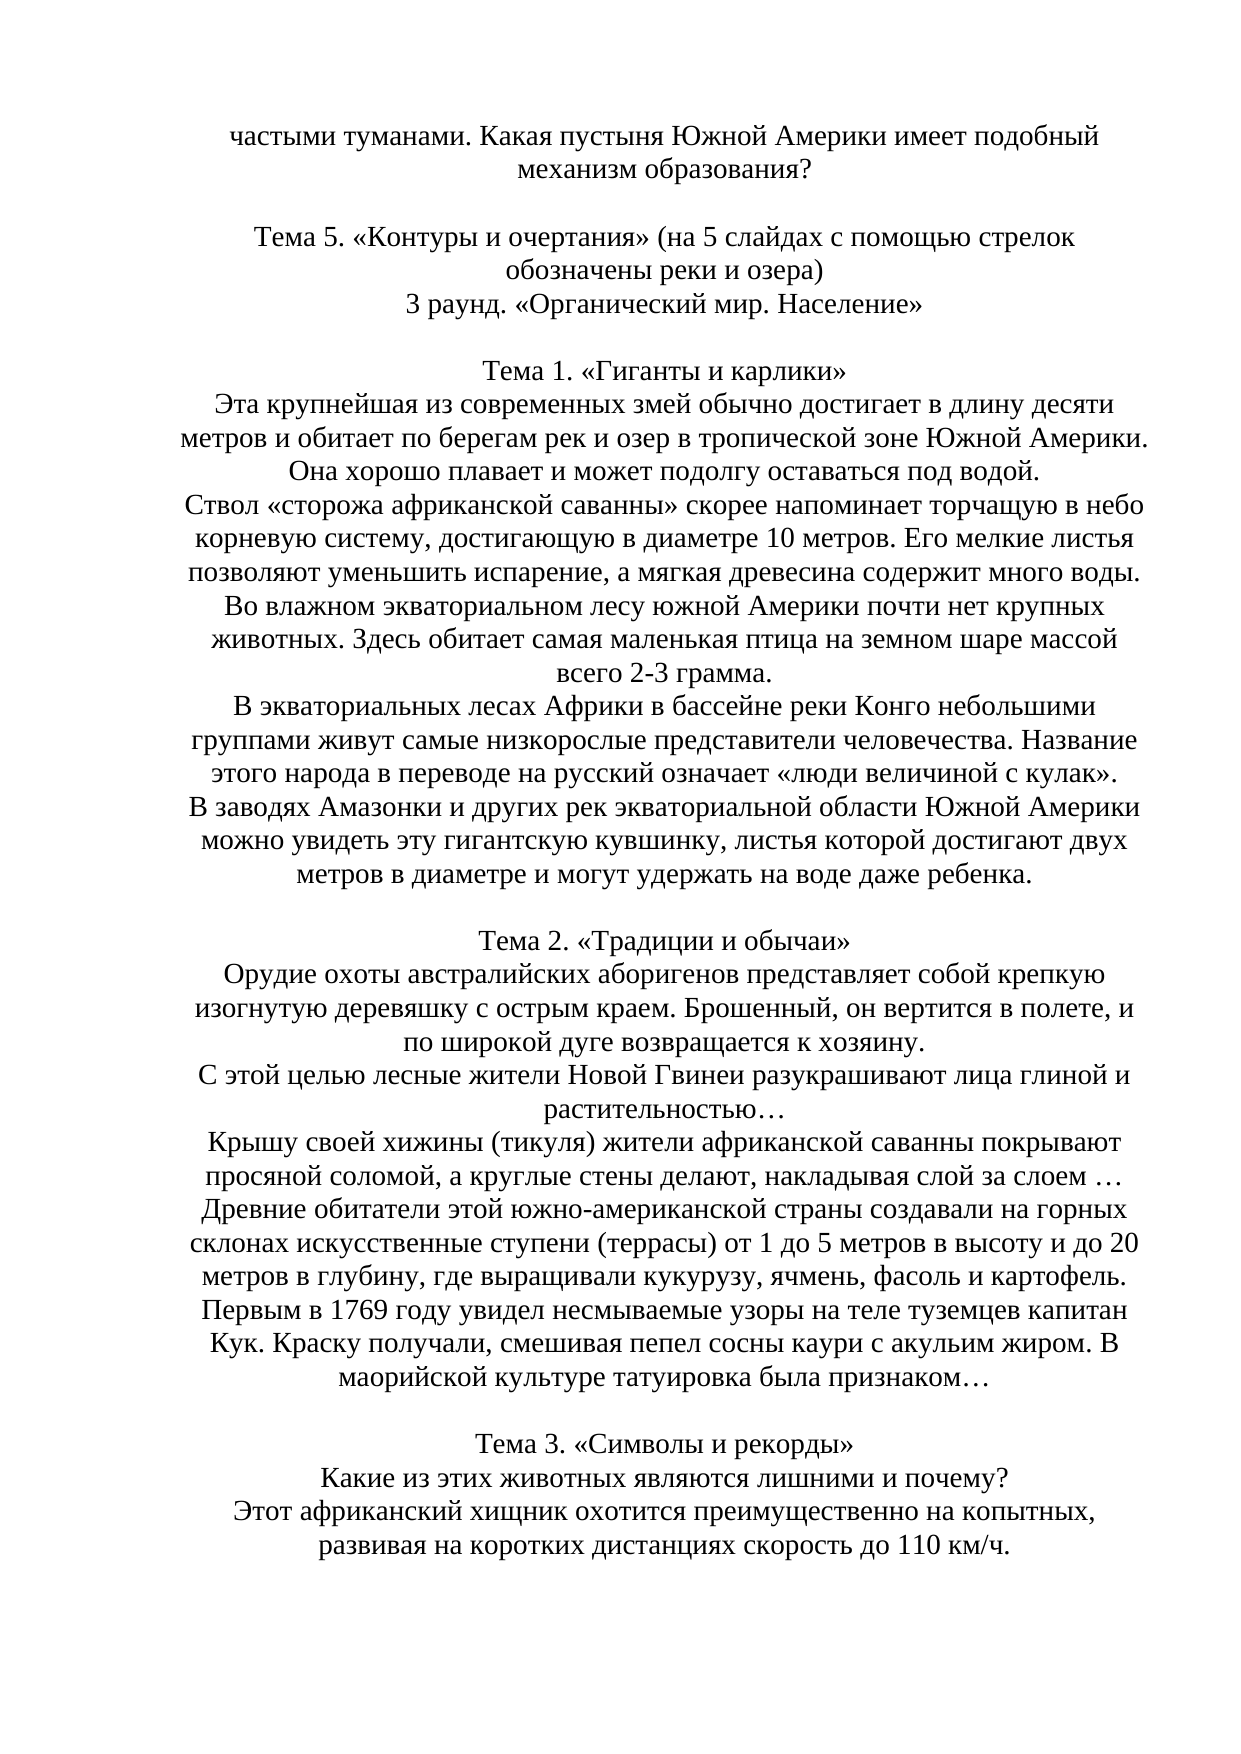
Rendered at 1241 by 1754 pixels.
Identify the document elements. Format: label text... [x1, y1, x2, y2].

text Тема 3. «Символы и рекорды» [177, 1426, 1152, 1460]
text Тема 2. «Традиции и обычаи» [177, 923, 1152, 957]
text Какие из этих животных являются лишними и почему? [177, 1460, 1152, 1493]
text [177, 118, 1152, 185]
text С этой целью лесные жители Новой Гвинеи разукрашивают лица глиной и растительностью… [177, 1057, 1152, 1124]
text Эта крупнейшая из современных змей обычно достигает в длину десяти метров и обитает по берегам рек и озер в тропической зоне Южной Америки. Она хорошо плавает и может подолгу оставаться под водой. [177, 386, 1152, 487]
text Древние обитатели этой южно-американской страны создавали на горных склонах искусственные ступени (террасы) от 1 до 5 метров в высоту и до 20 метров в глубину, где выращивали кукурузу, ячмень, фасоль и картофель. [177, 1191, 1152, 1292]
text Орудие охоты австралийских аборигенов представляет собой крепкую изогнутую деревяшку с острым краем. Брошенный, он вертится в полете, и по широкой дуге возвращается к хозяину. [177, 957, 1152, 1057]
text В заводях Амазонки и других рек экваториальной области Южной Америки можно увидеть эту гигантскую кувшинку, листья которой достигают двух метров в диаметре и могут удержать на воде даже ребенка. [177, 789, 1152, 889]
text 3 раунд. «Органический мир. Население» [177, 286, 1152, 319]
text Ствол «сторожа африканской саванны» скорее напоминает торчащую в небо корневую систему, достигающую в диаметре 10 метров. Его мелкие листья позволяют уменьшить испарение, а мягкая древесина содержит много воды. [177, 487, 1152, 588]
text Во влажном экваториальном лесу южной Америки почти нет крупных животных. Здесь обитает самая маленькая птица на земном шаре массой всего 2-3 грамма. [177, 588, 1152, 688]
text Этот африканский хищник охотится преимущественно на копытных, развивая на коротких дистанциях скорость до 110 км/ч. [177, 1493, 1152, 1560]
text Тема 1. «Гиганты и карлики» [177, 353, 1152, 386]
text Первым в 1769 году увидел несмываемые узоры на теле туземцев капитан Кук. Краску получали, смешивая пепел сосны каури с акульим жиром. В маорийской культуре татуировка была признаком… [177, 1292, 1152, 1393]
text Крышу своей хижины (тикуля) жители африканской саванны покрывают просяной соломой, а круглые стены делают, накладывая слой за слоем … [177, 1124, 1152, 1191]
text В экваториальных лесах Африки в бассейне реки Конго небольшими группами живут самые низкорослые представители человечества. Название этого народа в переводе на русский означает «люди величиной с кулак». [177, 688, 1152, 789]
text Тема 5. «Контуры и очертания» (на 5 слайдах с помощью стрелок обозначены реки и озера) [177, 219, 1152, 286]
